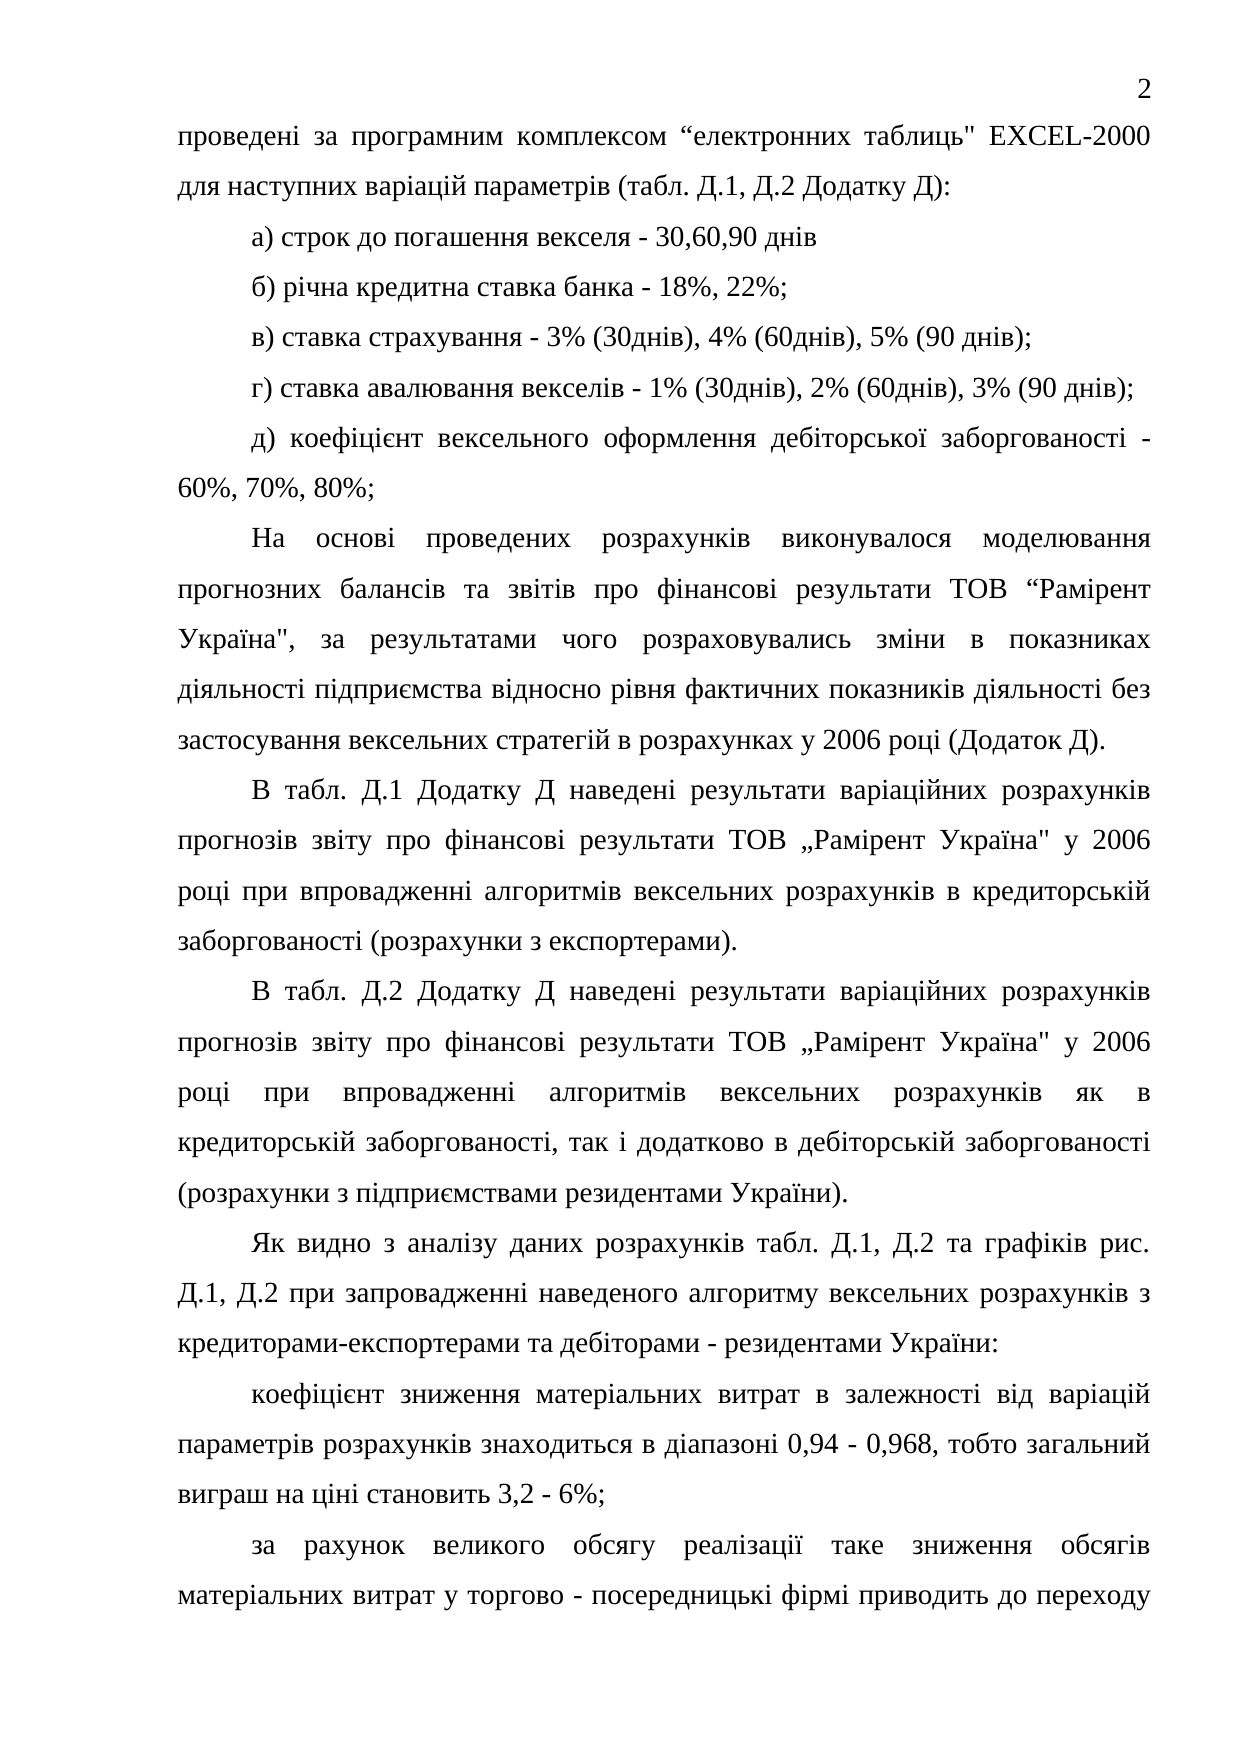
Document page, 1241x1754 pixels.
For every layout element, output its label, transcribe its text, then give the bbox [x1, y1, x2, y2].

text в) ставка страхування - 3% (30днів), 4% (60днів), 5% (90 днів); [177, 319, 1152, 353]
text коефіцієнт зниження матеріальних витрат в залежності від варіацій параметрів розрахунків знаходиться в діапазоні 0,94 - 0,968, тобто загальний виграш на ціні становить 3,2 - 6%; [177, 1376, 1152, 1510]
text На основі проведених розрахунків виконувалося моделювання прогнозних балансів та звітів про фінансові результати ТОВ “Рамірент Україна", за результатами чого розраховувались зміни в показниках діяльності підприємства відносно рівня фактичних показників діяльності без застосування вексельних стратегій в розрахунках у 2006 році (Додаток Д). [177, 521, 1152, 755]
text В табл. Д.2 Додатку Д наведені результати варіаційних розрахунків прогнозів звіту про фінансові результати ТОВ „Рамірент Україна" у 2006 році при впровадженні алгоритмів вексельних розрахунків як в кредиторській заборгованості, так і додатково в дебіторській заборгованості (розрахунки з підприємствами резидентами України). [177, 973, 1152, 1208]
text а) строк до погашення векселя - 30,60,90 днів [177, 219, 1152, 252]
text б) річна кредитна ставка банка - 18%, 22%; [177, 269, 1152, 303]
text В табл. Д.1 Додатку Д наведені результати варіаційних розрахунків прогнозів звіту про фінансові результати ТОВ „Рамірент Україна" у 2006 році при впровадженні алгоритмів вексельних розрахунків в кредиторській заборгованості (розрахунки з експортерами). [177, 772, 1152, 957]
text д) коефіцієнт вексельного оформлення дебіторської заборгованості - 60%, 70%, 80%; [177, 420, 1152, 504]
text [177, 1527, 1152, 1611]
text Як видно з аналізу даних розрахунків табл. Д.1, Д.2 та графіків рис. Д.1, Д.2 при запровадженні наведеного алгоритму вексельних розрахунків з кредиторами-експортерами та дебіторами - резидентами України: [177, 1225, 1152, 1359]
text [177, 118, 1152, 202]
text г) ставка авалювання векселів - 1% (30днів), 2% (60днів), 3% (90 днів); [177, 370, 1152, 403]
